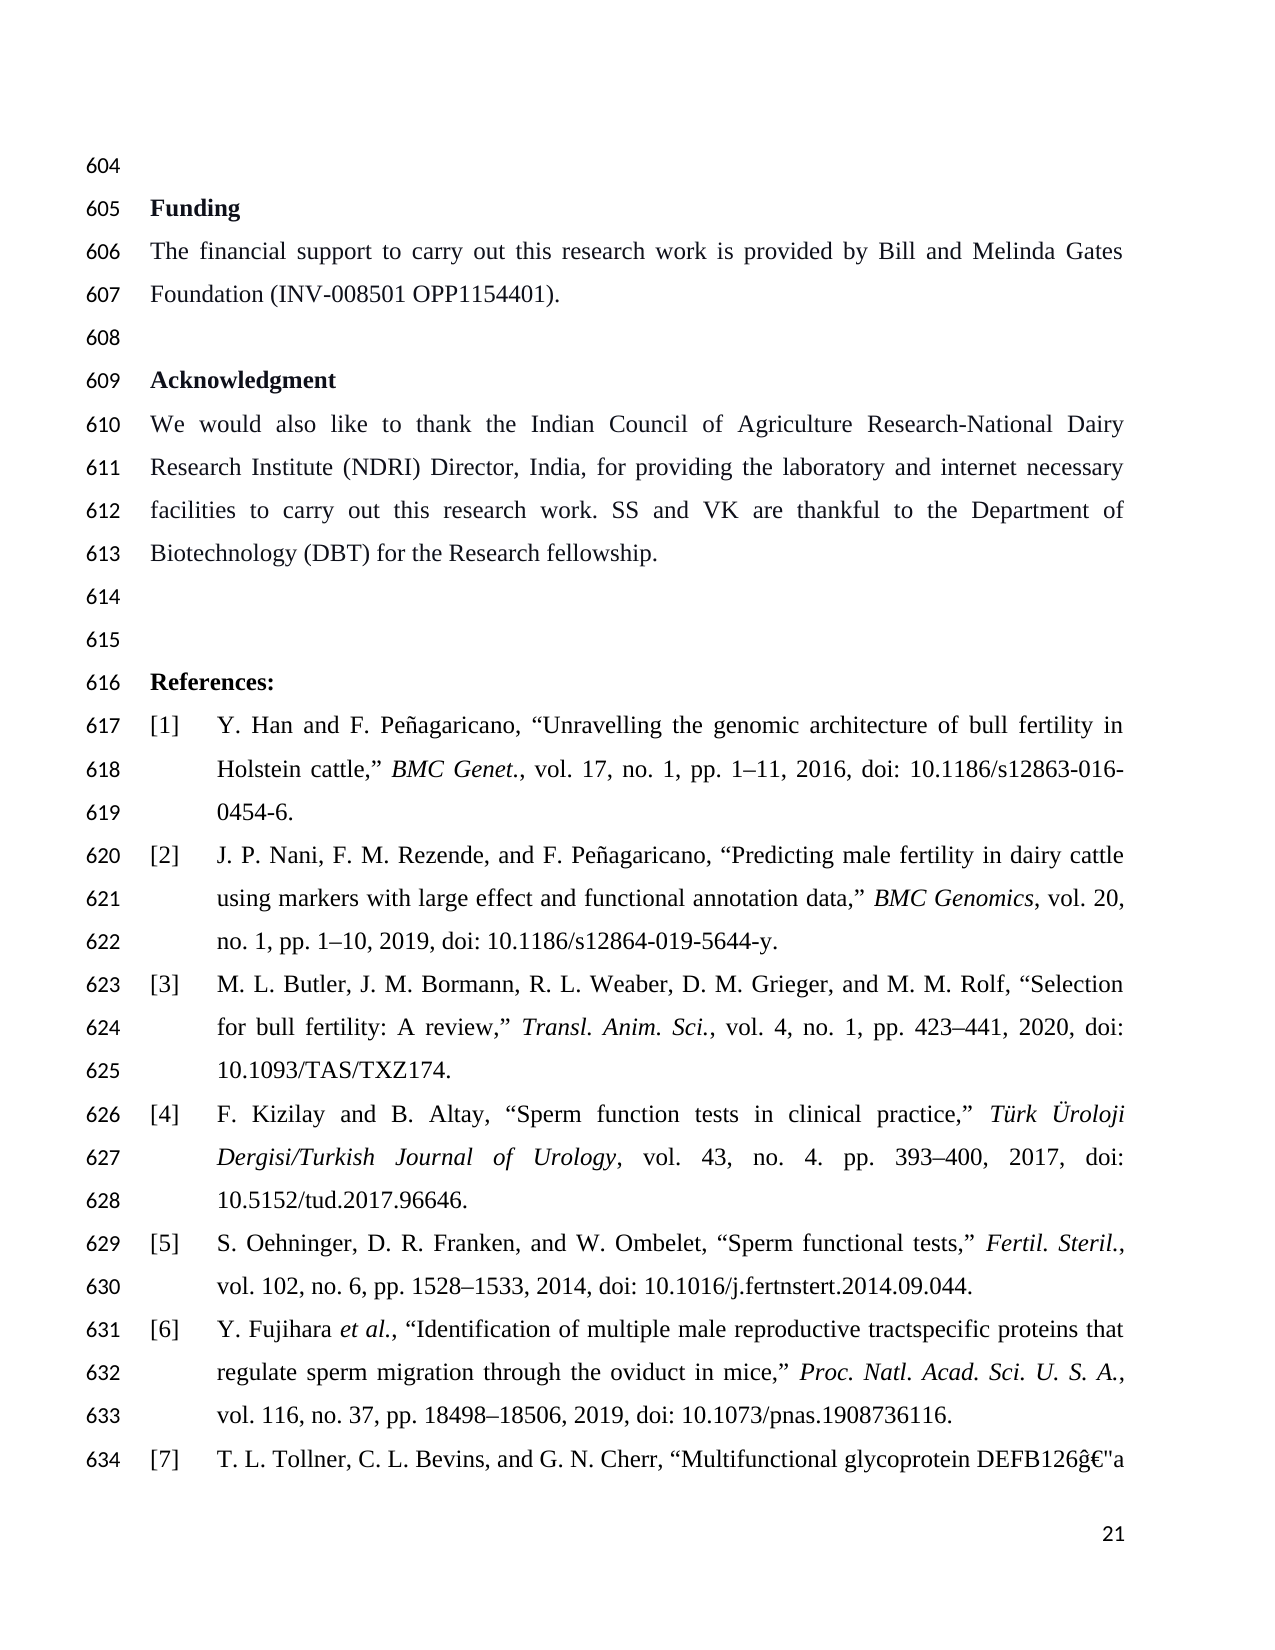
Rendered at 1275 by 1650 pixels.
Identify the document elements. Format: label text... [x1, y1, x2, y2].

text [5] S. Oehninger, D. R. Franken, and W. Ombelet, “Sperm functional tests,” Fertil. Steril., vol. 102, no. 6, pp. 1528–1533, 2014, doi: 10.1016/j.fertnstert.2014.09.044. [150, 1228, 1125, 1300]
text [2] J. P. Nani, F. M. Rezende, and F. Peñagaricano, “Predicting male fertility in dairy cattle using markers with large effect and functional annotation data,” BMC Genomics, vol. 20, no. 1, pp. 1–10, 2019, doi: 10.1186/s12864-019-5644-y. [150, 840, 1125, 955]
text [150, 1444, 1125, 1472]
text We would also like to thank the Indian Council of Agriculture Research-National Dairy Research Institute (NDRI) Director, India, for providing the laboratory and internet necessary facilities to carry out this research work. SS and VK are thankful to the Department of Biotechnology (DBT) for the Research fellowship. [150, 409, 1125, 567]
text Acknowledgment [150, 366, 1125, 394]
text The financial support to carry out this research work is provided by Bill and Melinda Gates Foundation (INV-008501 OPP1154401). [150, 236, 1125, 308]
text [3] M. L. Butler, J. M. Bormann, R. L. Weaber, D. M. Grieger, and M. M. Rolf, “Selection for bull fertility: A review,” Transl. Anim. Sci., vol. 4, no. 1, pp. 423–441, 2020, doi: 10.1093/TAS/TXZ174. [150, 969, 1125, 1084]
text Funding [150, 193, 1125, 222]
text [1] Y. Han and F. Peñagaricano, “Unravelling the genomic architecture of bull fertility in Holstein cattle,” BMC Genet., vol. 17, no. 1, pp. 1–11, 2016, doi: 10.1186/s12863-016-0454-6. [150, 711, 1125, 826]
text [6] Y. Fujihara et al., “Identification of multiple male reproductive tractspecific proteins that regulate sperm migration through the oviduct in mice,” Proc. Natl. Acad. Sci. U. S. A., vol. 116, no. 37, pp. 18498–18506, 2019, doi: 10.1073/pnas.1908736116. [150, 1314, 1125, 1429]
text References: [150, 667, 1125, 696]
text [4] F. Kizilay and B. Altay, “Sperm function tests in clinical practice,” Türk Üroloji Dergisi/Turkish Journal of Urology, vol. 43, no. 4. pp. 393–400, 2017, doi: 10.5152/tud.2017.96646. [150, 1099, 1125, 1214]
